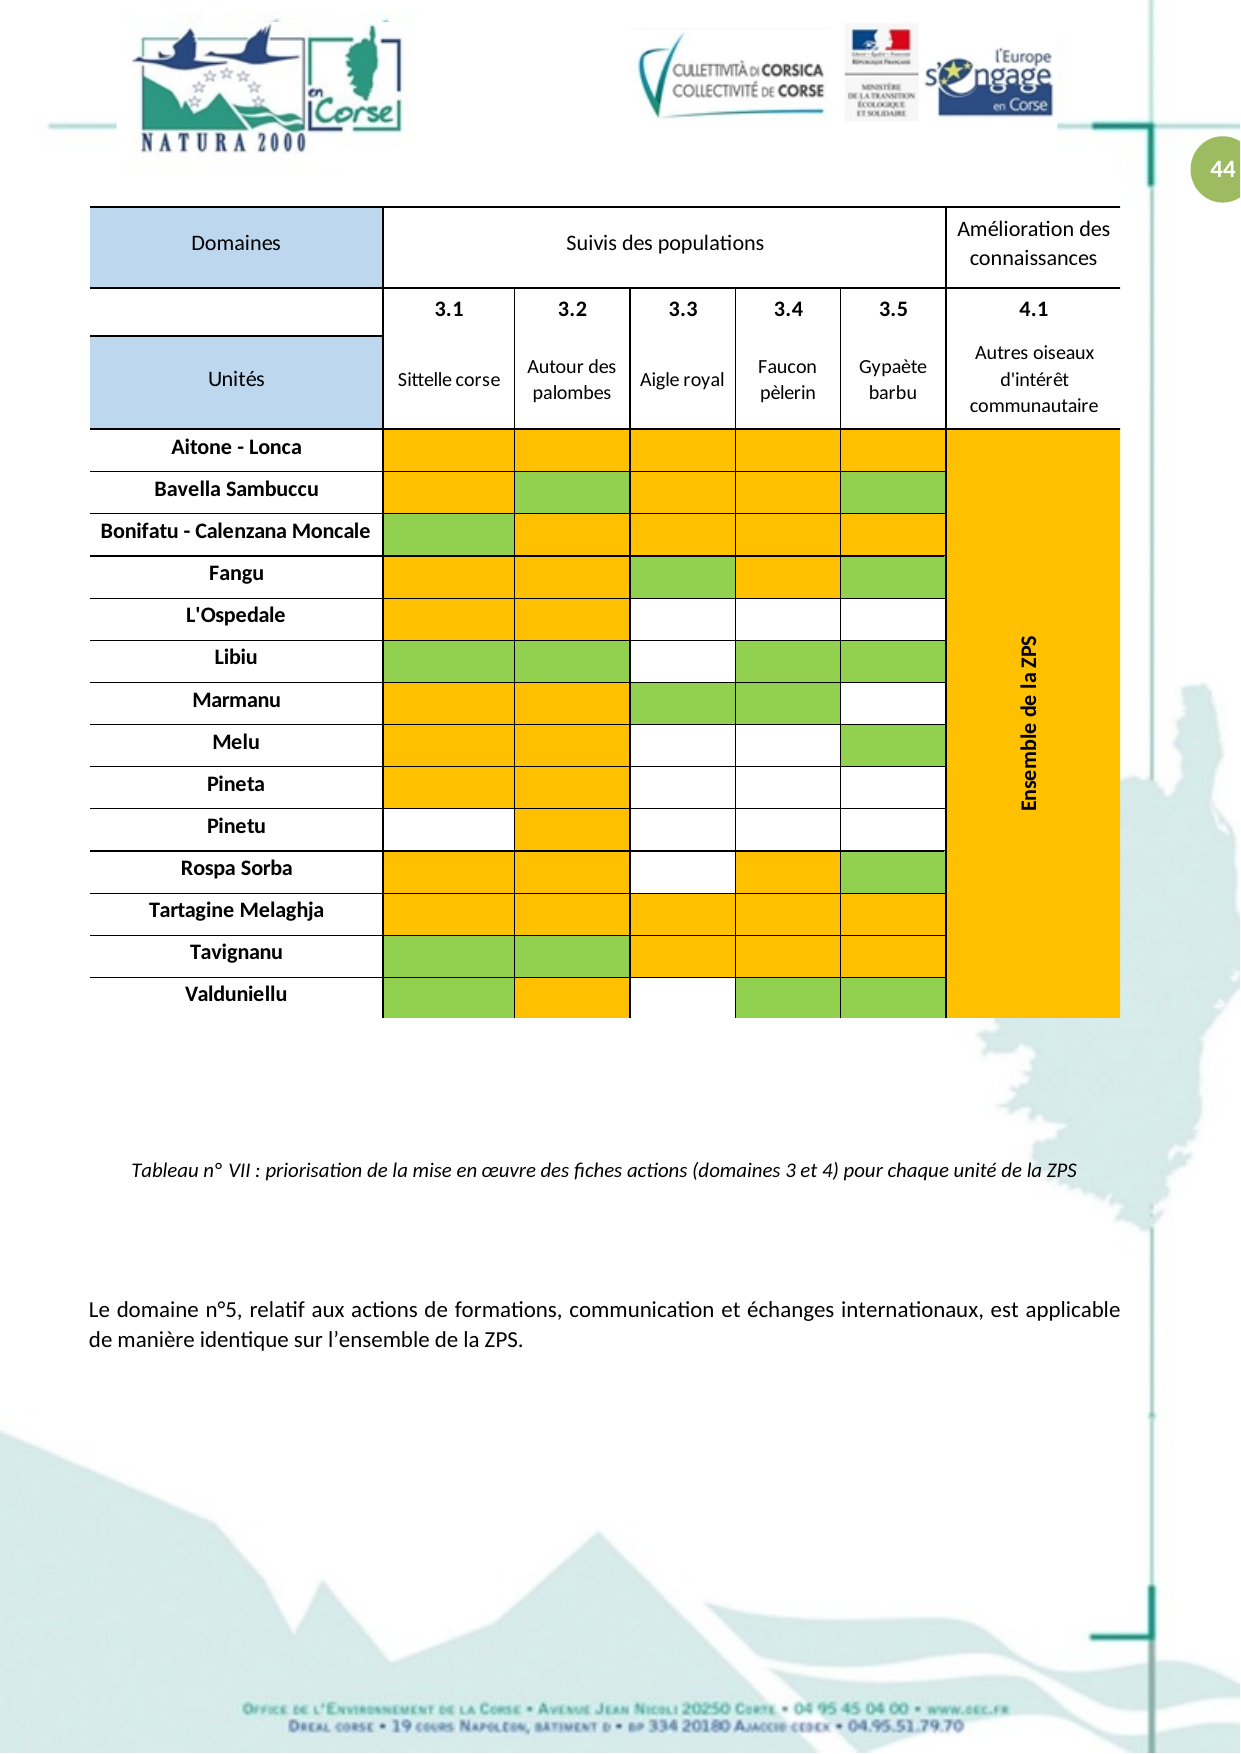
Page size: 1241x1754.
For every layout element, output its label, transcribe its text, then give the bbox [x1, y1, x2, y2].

picture [0, 0, 1241, 1753]
text Le domaine n°5, relatif aux actions de formations, communication et échanges internationaux, est applicable de manière identique sur l’ensemble de la ZPS. [89, 1295, 1122, 1353]
text Tableau n° VII : priorisation de la mise en œuvre des fiches actions (domaines 3 et 4) pour chaque unité de la ZPS [89, 1157, 1122, 1182]
